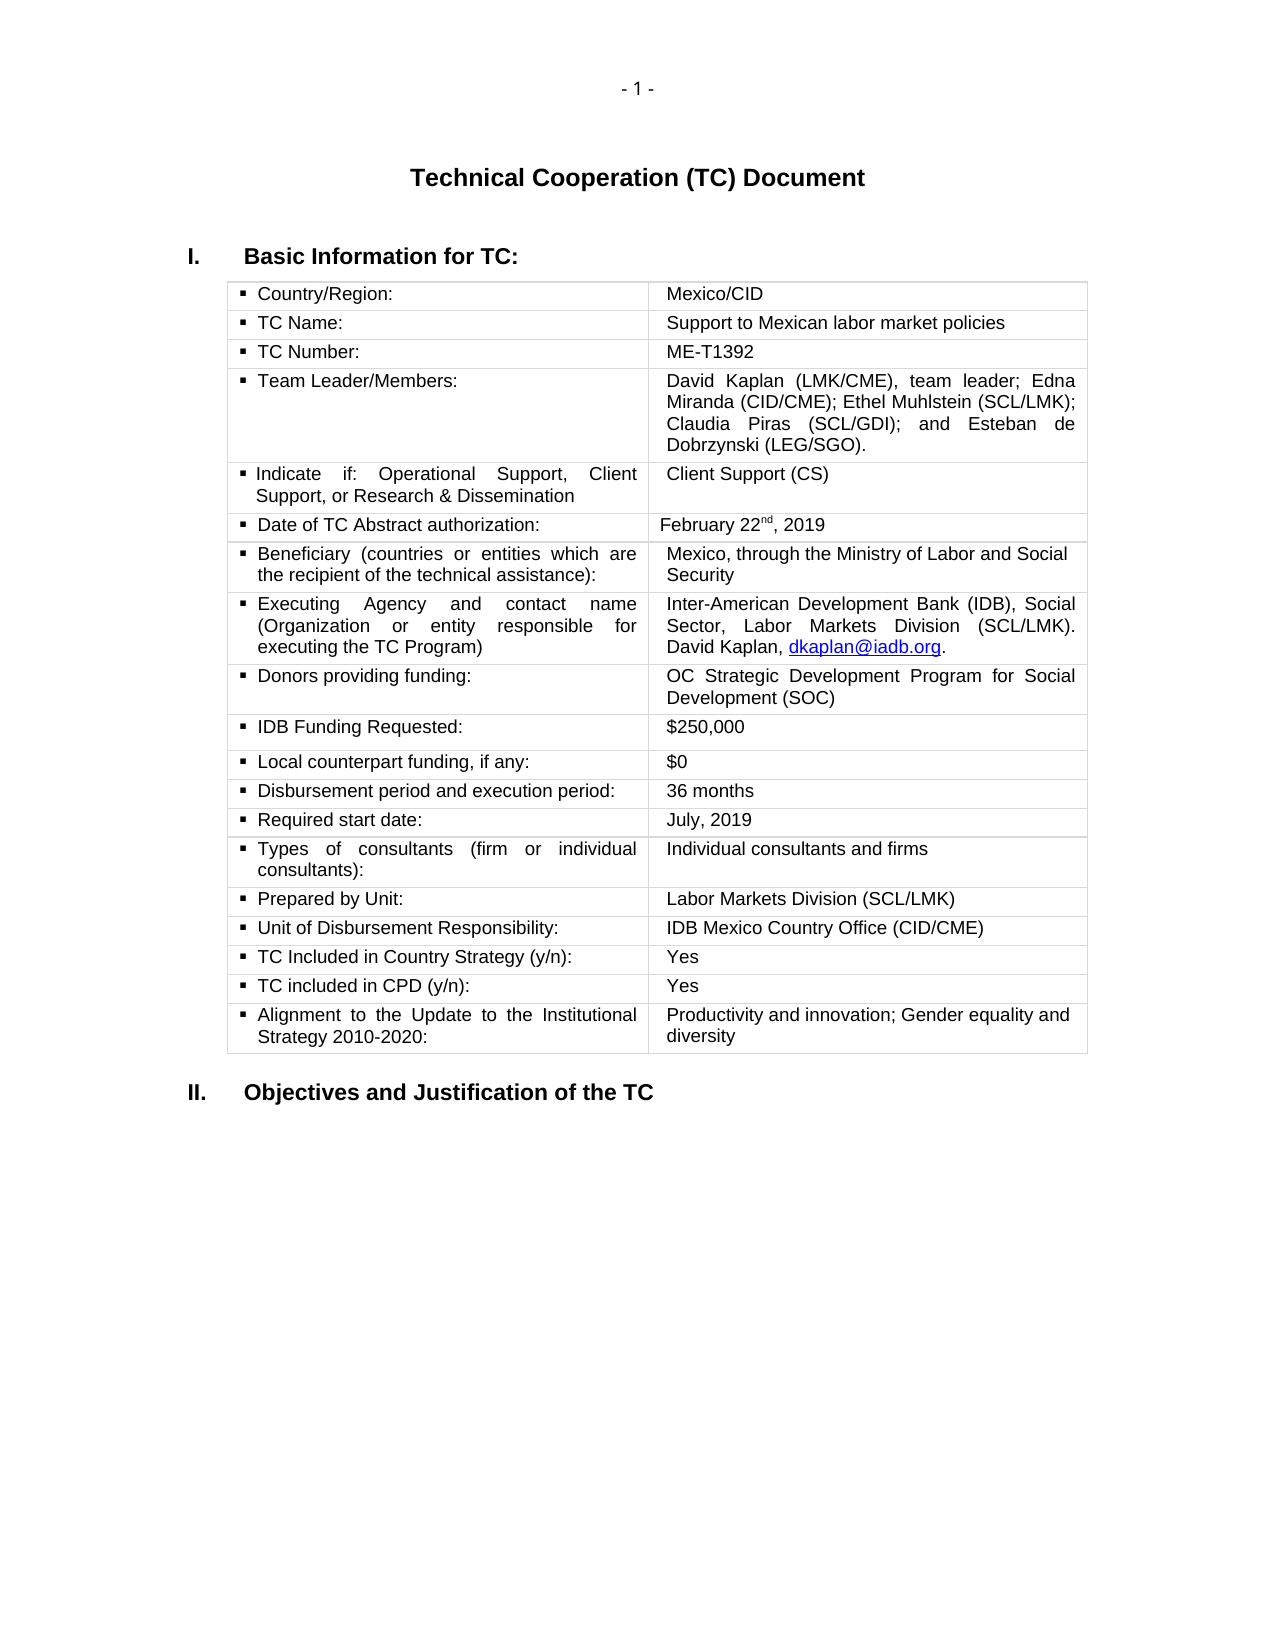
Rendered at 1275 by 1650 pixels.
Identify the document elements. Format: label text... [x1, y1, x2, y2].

table_cell Types of consultants (firm or individual consultants): [228, 838, 648, 887]
table_cell Date of TC Abstract authorization: [228, 514, 648, 541]
table_header Country/Region: [228, 283, 648, 310]
table_cell Client Support (CS) [649, 463, 1087, 512]
table_cell Team Leader/Members: [228, 369, 648, 462]
table_cell ME-T1392 [649, 340, 1087, 368]
table_header Mexico/CID [649, 283, 1087, 310]
table_cell Support to Mexican labor market policies [649, 311, 1087, 339]
table_cell Required start date: [228, 809, 648, 836]
table_cell Inter-American Development Bank (IDB), Social Sector, Labor Markets Division (SCL/LMK). David Kaplan, dkaplan@iadb.org. [649, 593, 1087, 664]
table_cell July, 2019 [649, 809, 1087, 836]
table_cell February 22nd, 2019 [649, 514, 1087, 541]
list Basic Information for TC: [187, 243, 1087, 269]
table_cell Prepared by Unit: [228, 888, 648, 916]
table_cell 36 months [649, 780, 1087, 807]
table_cell Individual consultants and firms [649, 838, 1087, 887]
table_cell Mexico, through the Ministry of Labor and Social Security [649, 543, 1087, 592]
table_cell TC included in CPD (y/n): [228, 975, 648, 1003]
table_cell TC Name: [228, 311, 648, 339]
table_cell Disbursement period and execution period: [228, 780, 648, 807]
table_cell Indicate if: Operational Support, Client Support, or Research & Dissemination [228, 463, 648, 512]
text Technical Cooperation (TC) Document [187, 162, 1087, 191]
table_cell Alignment to the Update to the Institutional Strategy 2010-2020: [228, 1004, 648, 1053]
table_cell IDB Funding Requested: [228, 715, 648, 749]
table_cell David Kaplan (LMK/CME), team leader; Edna Miranda (CID/CME); Ethel Muhlstein (SCL/LMK); Claudia Piras (SCL/GDI); and Esteban de Dobrzynski (LEG/SGO). [649, 369, 1087, 462]
list Objectives and Justification of the TC [187, 1079, 1087, 1106]
table_cell TC Number: [228, 340, 648, 368]
table_cell Yes [649, 946, 1087, 974]
table_cell Productivity and innovation; Gender equality and diversity [649, 1004, 1087, 1053]
table_cell IDB Mexico Country Office (CID/CME) [649, 917, 1087, 945]
table_cell Donors providing funding: [228, 665, 648, 714]
table_cell Labor Markets Division (SCL/LMK) [649, 888, 1087, 916]
table_cell $250,000 [649, 715, 1087, 749]
table_cell Yes [649, 975, 1087, 1003]
table_cell OC Strategic Development Program for Social Development (SOC) [649, 665, 1087, 714]
table_cell Local counterpart funding, if any: [228, 751, 648, 778]
table_cell Unit of Disbursement Responsibility: [228, 917, 648, 945]
table_cell Beneficiary (countries or entities which are the recipient of the technical assistance): [228, 543, 648, 592]
table_cell TC Included in Country Strategy (y/n): [228, 946, 648, 974]
table_cell Executing Agency and contact name (Organization or entity responsible for executing the TC Program) [228, 593, 648, 664]
table_cell $0 [649, 751, 1087, 778]
